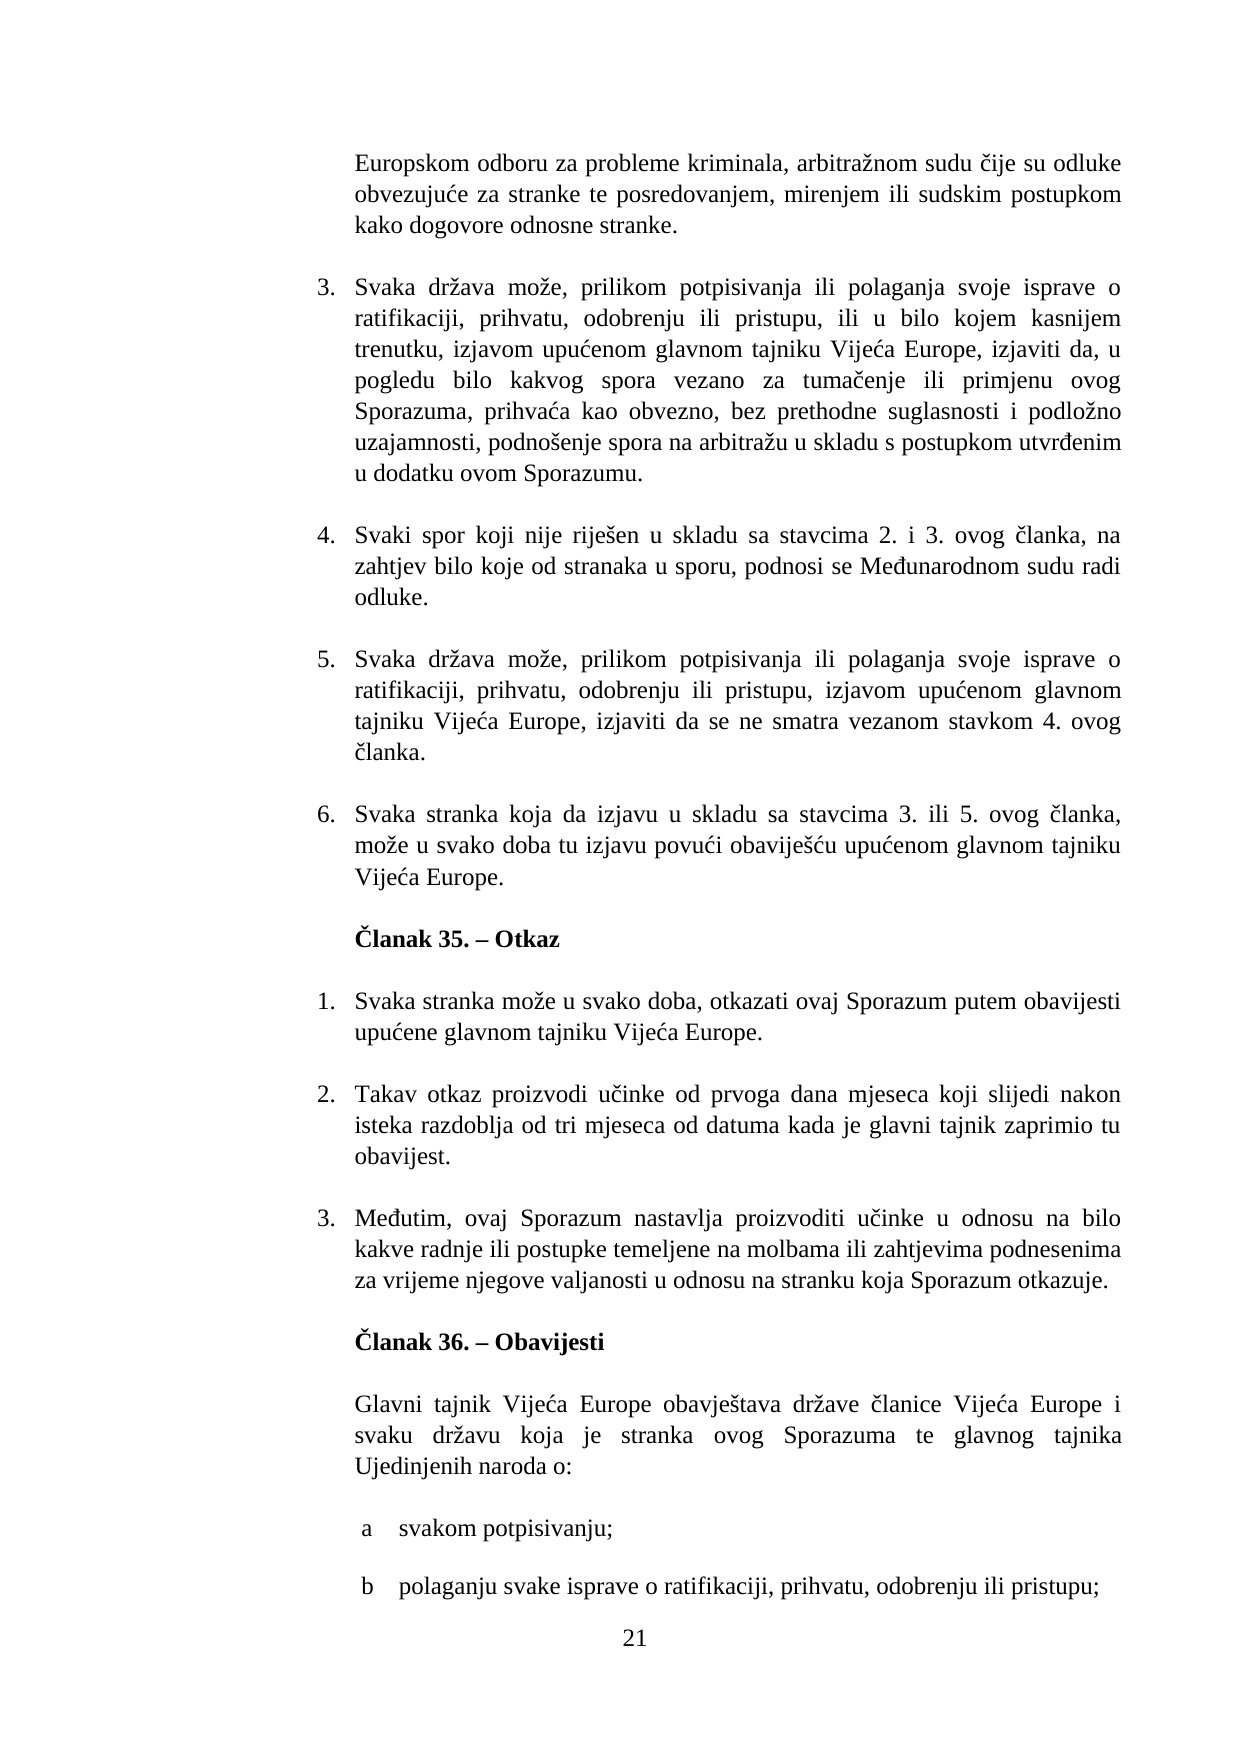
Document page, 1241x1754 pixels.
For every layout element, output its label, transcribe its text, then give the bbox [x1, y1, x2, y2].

list Svaka država može, prilikom potpisivanja ili polaganja svoje isprave o ratifikaciji, prihvatu, odobrenju ili pristupu, ili u bilo kojem kasnijem trenutku, izjavom upućenom glavnom tajniku Vijeća Europe, izjaviti da, u pogledu bilo kakvog spora vezano za tumačenje ili primjenu ovog Sporazuma, prihvaća kao obvezno, bez prethodne suglasnosti i podložno uzajamnosti, podnošenje spora na arbitražu u skladu s postupkom utvrđenim u dodatku ovom Sporazumu. [317, 272, 1122, 487]
list Svaka država može, prilikom potpisivanja ili polaganja svoje isprave o ratifikaciji, prihvatu, odobrenju ili pristupu, izjavom upućenom glavnom tajniku Vijeća Europe, izjaviti da se ne smatra vezanom stavkom 4. ovog članka. [317, 644, 1122, 766]
text Glavni tajnik Vijeća Europe obavještava države članice Vijeća Europe i svaku državu koja je stranka ovog Sporazuma te glavnog tajnika Ujedinjenih naroda o: [354, 1389, 1122, 1480]
text Članak 35. – Otkaz [354, 924, 1122, 952]
list polaganju svake isprave o ratifikaciji, prihvatu, odobrenju ili pristupu; [361, 1571, 1122, 1600]
list Svaka stranka može u svako doba, otkazati ovaj Sporazum putem obavijesti upućene glavnom tajniku Vijeća Europe. [317, 986, 1122, 1046]
list svakom potpisivanju; [361, 1513, 1122, 1542]
list Svaki spor koji nije riješen u skladu sa stavcima 2. i 3. ovog članka, na zahtjev bilo koje od stranaka u sporu, podnosi se Međunarodnom sudu radi odluke. [317, 520, 1122, 611]
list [317, 148, 1122, 238]
text Članak 36. – Obavijesti [354, 1327, 1122, 1356]
list Međutim, ovaj Sporazum nastavlja proizvoditi učinke u odnosu na bilo kakve radnje ili postupke temeljene na molbama ili zahtjevima podnesenima za vrijeme njegove valjanosti u odnosu na stranku koja Sporazum otkazuje. [317, 1203, 1122, 1294]
list Svaka stranka koja da izjavu u skladu sa stavcima 3. ili 5. ovog članka, može u svako doba tu izjavu povući obaviješću upućenom glavnom tajniku Vijeća Europe. [317, 799, 1122, 890]
list Takav otkaz proizvodi učinke od prvoga dana mjeseca koji slijedi nakon isteka razdoblja od tri mjeseca od datuma kada je glavni tajnik zaprimio tu obavijest. [317, 1079, 1122, 1170]
